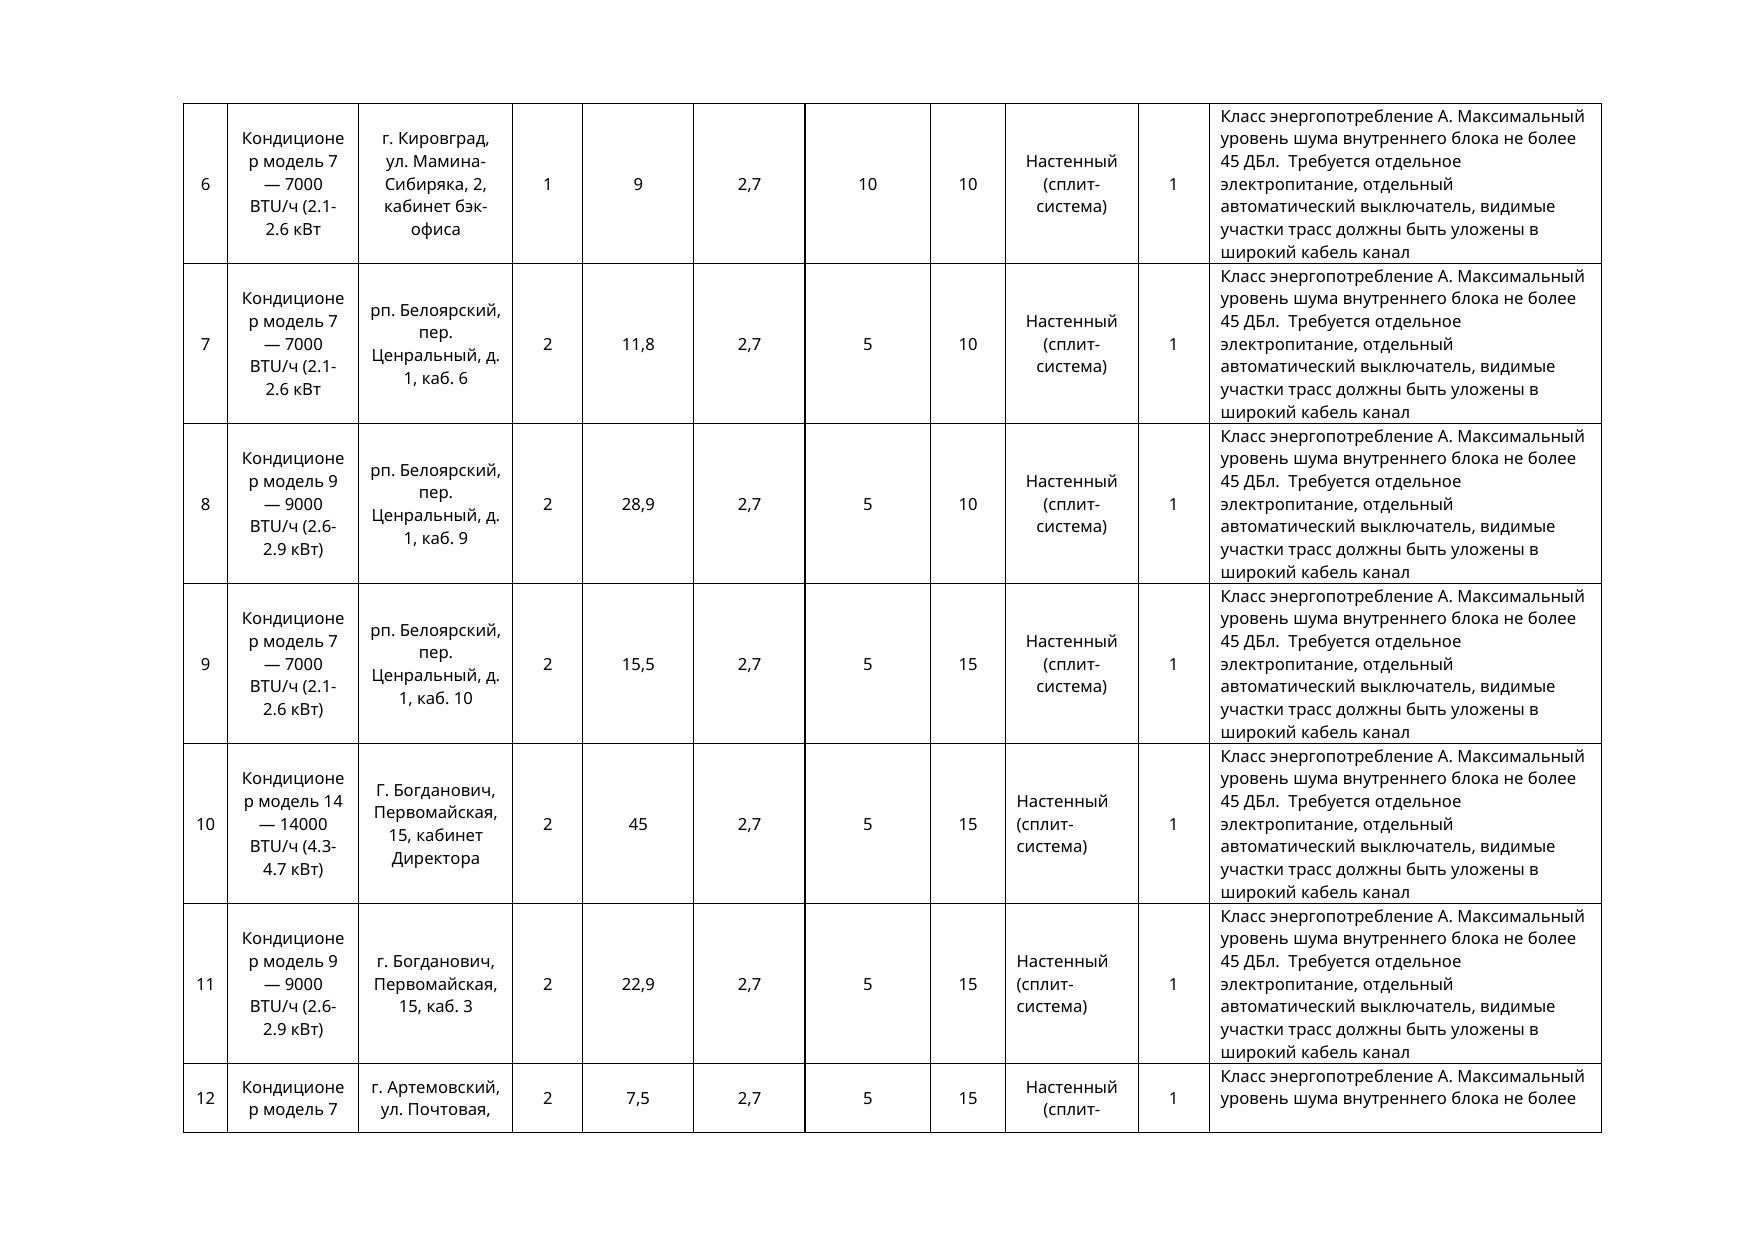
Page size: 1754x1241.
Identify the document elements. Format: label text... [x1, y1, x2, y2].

table_cell 5 [806, 264, 930, 423]
table_cell 1 [1139, 904, 1209, 1063]
table_cell 5 [806, 584, 930, 743]
table_cell 5 [806, 904, 930, 1063]
table_cell 5 [806, 424, 930, 583]
table_cell 9 [184, 584, 227, 743]
table_cell 2,7 [694, 584, 804, 743]
table_cell г. Богданович, Первомайская, 15, каб. 3 [359, 904, 512, 1063]
table_cell Кондиционер модель 7 — 7000 BTU/ч (2.1-2.6 кВт) [228, 584, 358, 743]
table_cell 2,7 [694, 1064, 804, 1132]
table_cell 10 [806, 104, 930, 263]
table_cell 2 [513, 264, 582, 423]
table_cell рп. Белоярский, пер. Ценральный, д. 1, каб. 10 [359, 584, 512, 743]
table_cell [1006, 104, 1138, 263]
table_cell 2 [513, 1064, 582, 1132]
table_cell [1210, 104, 1601, 263]
table_cell 11,8 [583, 264, 693, 423]
table_cell 2,7 [694, 744, 804, 903]
table_cell 12 [184, 1064, 227, 1132]
table_cell Кондиционер модель 14 — 14000 BTU/ч (4.3-4.7 кВт) [228, 744, 358, 903]
table_cell Кондиционер модель 9 — 9000 BTU/ч (2.6-2.9 кВт) [228, 904, 358, 1063]
table_cell 6 [184, 104, 227, 263]
table_cell 45 [583, 744, 693, 903]
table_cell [1210, 1064, 1601, 1132]
table_cell 9 [583, 104, 693, 263]
table_cell рп. Белоярский, пер. Ценральный, д. 1, каб. 9 [359, 424, 512, 583]
table_cell 1 [1139, 424, 1209, 583]
table_cell 22,9 [583, 904, 693, 1063]
table_cell Настенный (сплит-система) [1006, 424, 1138, 583]
table_cell 2,7 [694, 104, 804, 263]
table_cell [1006, 1064, 1138, 1132]
table_cell 8 [184, 424, 227, 583]
table_cell Настенный (сплит-система) [1006, 744, 1138, 903]
table_cell Кондиционер модель 7 — 7000 BTU/ч (2.1-2.6 кВт [228, 264, 358, 423]
table_cell 1 [1139, 104, 1209, 263]
table_cell 10 [931, 264, 1005, 423]
table_cell 1 [1139, 264, 1209, 423]
table_cell 2 [513, 904, 582, 1063]
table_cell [359, 1064, 512, 1132]
table_cell Настенный (сплит-система) [1006, 584, 1138, 743]
table_cell 1 [1139, 1064, 1209, 1132]
table_cell Настенный (сплит-система) [1006, 264, 1138, 423]
table_cell 15,5 [583, 584, 693, 743]
table_cell 10 [184, 744, 227, 903]
table_cell 2,7 [694, 424, 804, 583]
table_cell 15 [931, 744, 1005, 903]
table_cell 15 [931, 584, 1005, 743]
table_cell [228, 104, 358, 263]
table_cell 10 [931, 424, 1005, 583]
table_cell Г. Богданович, Первомайская, 15, кабинет Директора [359, 744, 512, 903]
table_cell 1 [513, 104, 582, 263]
table_cell 2 [513, 744, 582, 903]
table_cell 28,9 [583, 424, 693, 583]
table_cell 11 [184, 904, 227, 1063]
table_cell 7,5 [583, 1064, 693, 1132]
table_cell 2 [513, 424, 582, 583]
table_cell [228, 1064, 358, 1132]
table_cell Настенный (сплит-система) [1006, 904, 1138, 1063]
table_cell 1 [1139, 584, 1209, 743]
table_cell 15 [931, 1064, 1005, 1132]
table_cell рп. Белоярский, пер. Ценральный, д. 1, каб. 6 [359, 264, 512, 423]
table_cell 5 [806, 1064, 930, 1132]
table_cell 2,7 [694, 904, 804, 1063]
table_cell 10 [931, 104, 1005, 263]
table_cell 1 [1139, 744, 1209, 903]
table_cell 15 [931, 904, 1005, 1063]
table_cell г. Кировград, ул. Мамина-Сибиряка, 2, кабинет бэк-офиса [359, 104, 512, 263]
table_cell 7 [184, 264, 227, 423]
table_cell 5 [806, 744, 930, 903]
table_cell Кондиционер модель 9 — 9000 BTU/ч (2.6-2.9 кВт) [228, 424, 358, 583]
table_cell 2 [513, 584, 582, 743]
table_cell 2,7 [694, 264, 804, 423]
